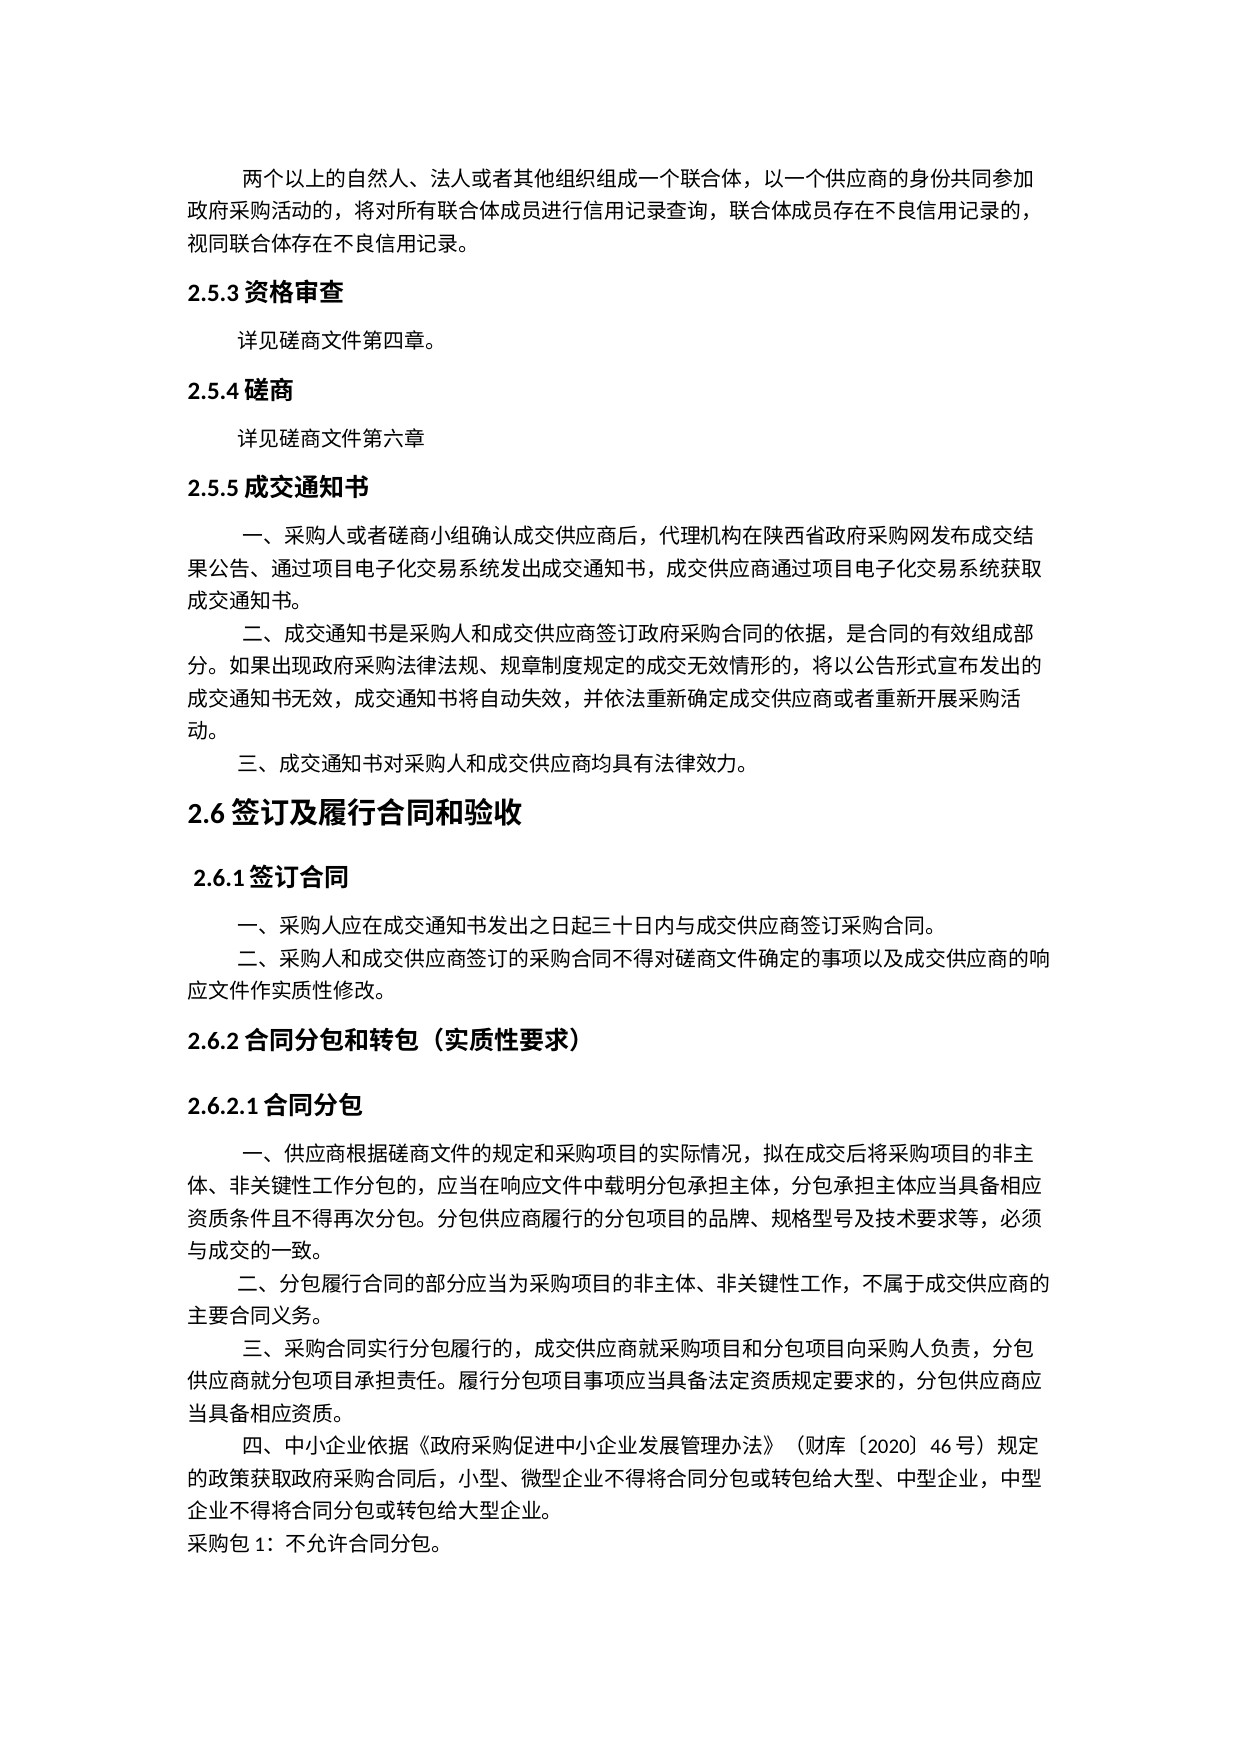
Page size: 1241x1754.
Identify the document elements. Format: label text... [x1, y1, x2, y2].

text 二、成交通知书是采购人和成交供应商签订政府采购合同的依据，是合同的有效组成部分。如果出现政府采购法律法规、规章制度规定的成交无效情形的，将以公告形式宣布发出的成交通知书无效，成交通知书将自动失效，并依法重新确定成交供应商或者重新开展采购活动。 [187, 617, 1053, 747]
text 三、成交通知书对采购人和成交供应商均具有法律效力。 [187, 747, 1053, 779]
text 一、采购人或者磋商小组确认成交供应商后，代理机构在陕西省政府采购网发布成交结果公告、通过项目电子化交易系统发出成交通知书，成交供应商通过项目电子化交易系统获取成交通知书。 [187, 519, 1053, 617]
text 2.6签订及履行合同和验收 [187, 779, 1053, 844]
text 2.5.4磋商 [187, 357, 1053, 422]
text 二、分包履行合同的部分应当为采购项目的非主体、非关键性工作，不属于成交供应商的主要合同义务。 [187, 1267, 1053, 1332]
text 2.5.3资格审查 [187, 259, 1053, 324]
text 四、中小企业依据《政府采购促进中小企业发展管理办法》（财库〔2020〕46号）规定的政策获取政府采购合同后，小型、微型企业不得将合同分包或转包给大型、中型企业，中型企业不得将合同分包或转包给大型企业。 [187, 1429, 1053, 1527]
text 一、采购人应在成交通知书发出之日起三十日内与成交供应商签订采购合同。 [187, 909, 1053, 942]
text 2.5.5成交通知书 [187, 454, 1053, 519]
text 二、采购人和成交供应商签订的采购合同不得对磋商文件确定的事项以及成交供应商的响应文件作实质性修改。 [187, 942, 1053, 1007]
text 详见磋商文件第四章。 [187, 324, 1053, 357]
text 一、供应商根据磋商文件的规定和采购项目的实际情况，拟在成交后将采购项目的非主体、非关键性工作分包的，应当在响应文件中载明分包承担主体，分包承担主体应当具备相应资质条件且不得再次分包。分包供应商履行的分包项目的品牌、规格型号及技术要求等，必须与成交的一致。 [187, 1137, 1053, 1267]
text 详见磋商文件第六章 [187, 422, 1053, 454]
text 2.6.2.1合同分包 [187, 1072, 1053, 1137]
text 采购包1：不允许合同分包。 [187, 1527, 1053, 1559]
text 2.6.1签订合同 [187, 844, 1053, 909]
text 两个以上的自然人、法人或者其他组织组成一个联合体，以一个供应商的身份共同参加政府采购活动的，将对所有联合体成员进行信用记录查询，联合体成员存在不良信用记录的，视同联合体存在不良信用记录。 [187, 162, 1053, 259]
text 三、采购合同实行分包履行的，成交供应商就采购项目和分包项目向采购人负责，分包供应商就分包项目承担责任。履行分包项目事项应当具备法定资质规定要求的，分包供应商应当具备相应资质。 [187, 1332, 1053, 1429]
text 2.6.2合同分包和转包（实质性要求） [187, 1007, 1053, 1072]
